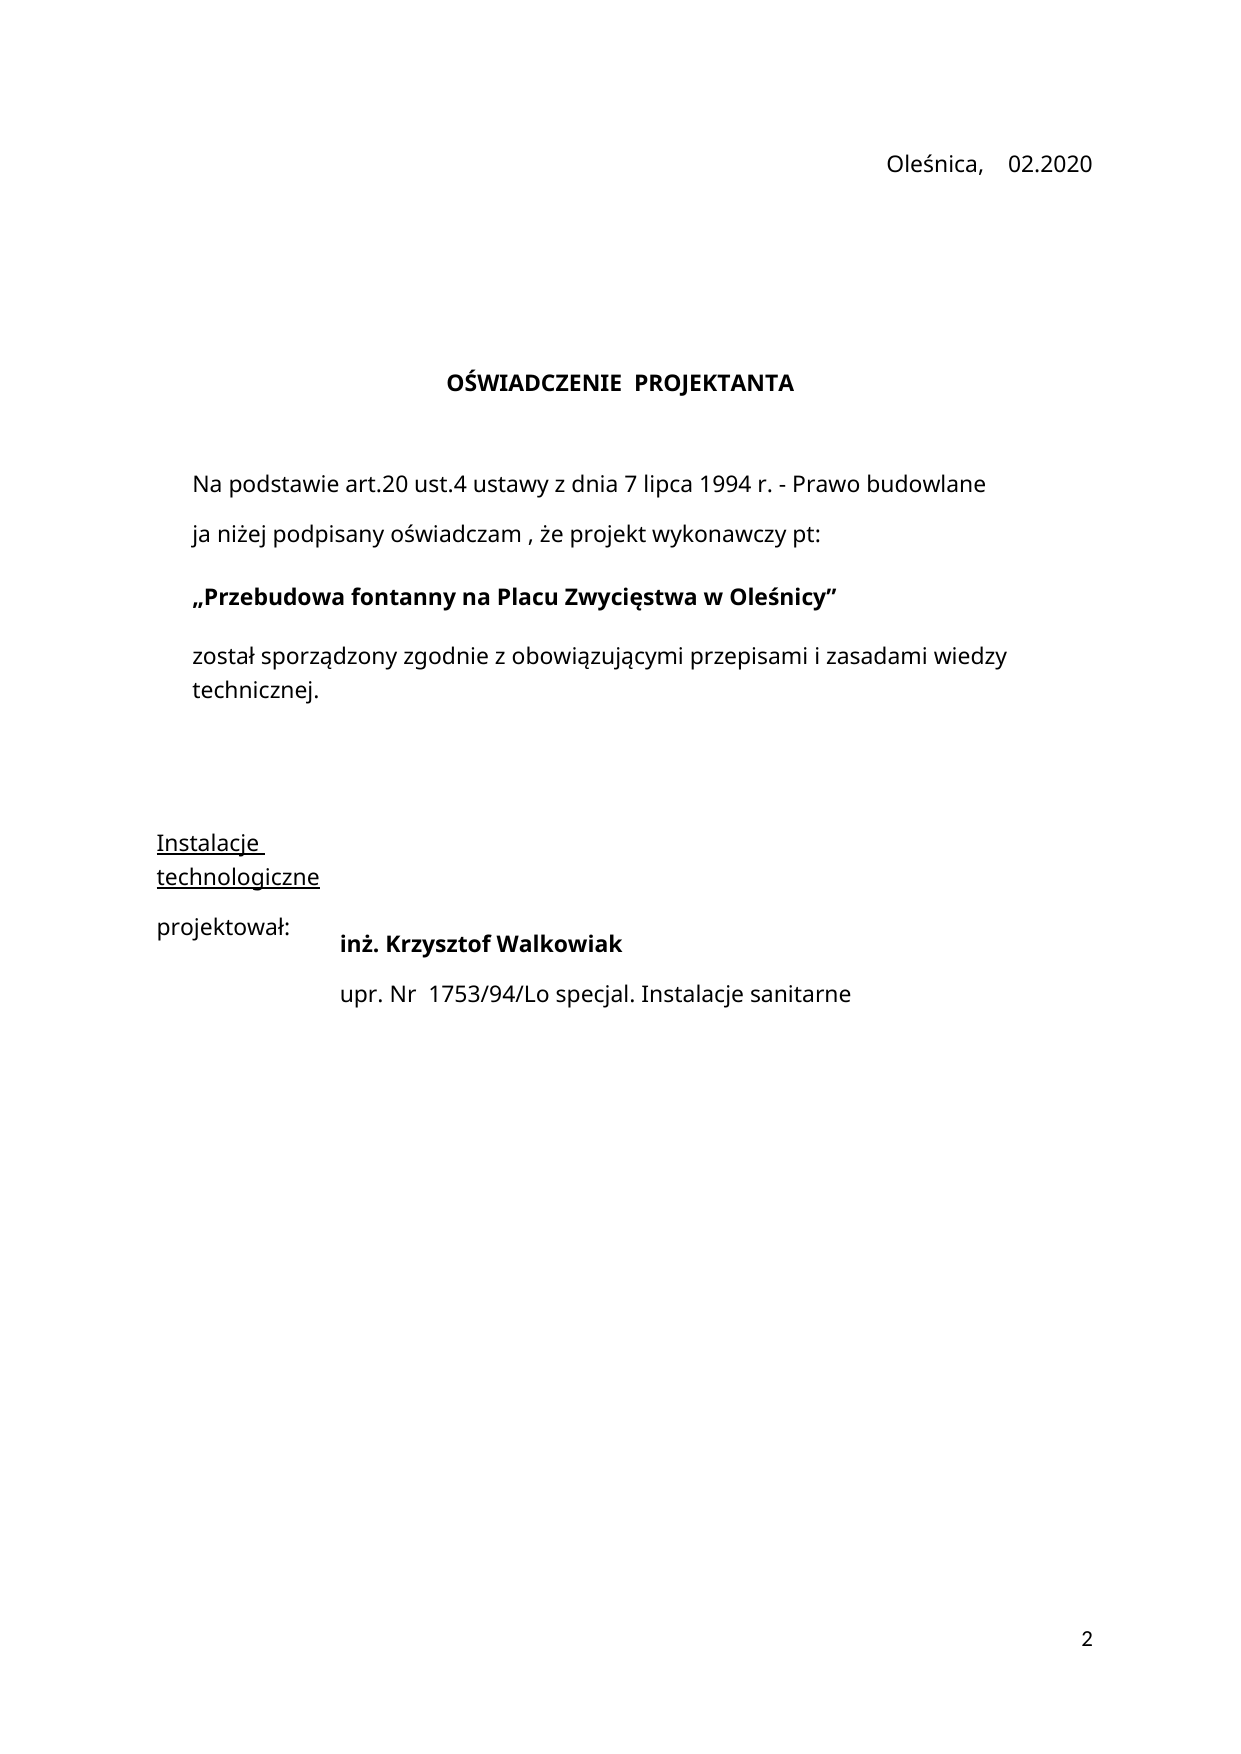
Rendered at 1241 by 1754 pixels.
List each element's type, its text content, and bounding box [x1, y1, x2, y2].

table_header inż. Krzysztof Walkowiak upr. Nr 1753/94/Lo specjal. Instalacje sanitarne [332, 825, 1123, 1467]
table_header Instalacje technologiczne projektował: [149, 825, 332, 1467]
text „Przebudowa fontanny na Placu Zwycięstwa w Oleśnicy” [192, 549, 1093, 640]
text Oleśnica, 02.2020 [148, 148, 1093, 179]
text ja niżej podpisany oświadczam , że projekt wykonawczy pt: [148, 518, 1093, 549]
text OŚWIADCZENIE PROJEKTANTA [148, 198, 1093, 398]
text został sporządzony zgodnie z obowiązującymi przepisami i zasadami wiedzy technicznej. [192, 640, 1093, 705]
text Na podstawie art.20 ust.4 ustawy z dnia 7 lipca 1994 r. - Prawo budowlane [192, 468, 1093, 499]
